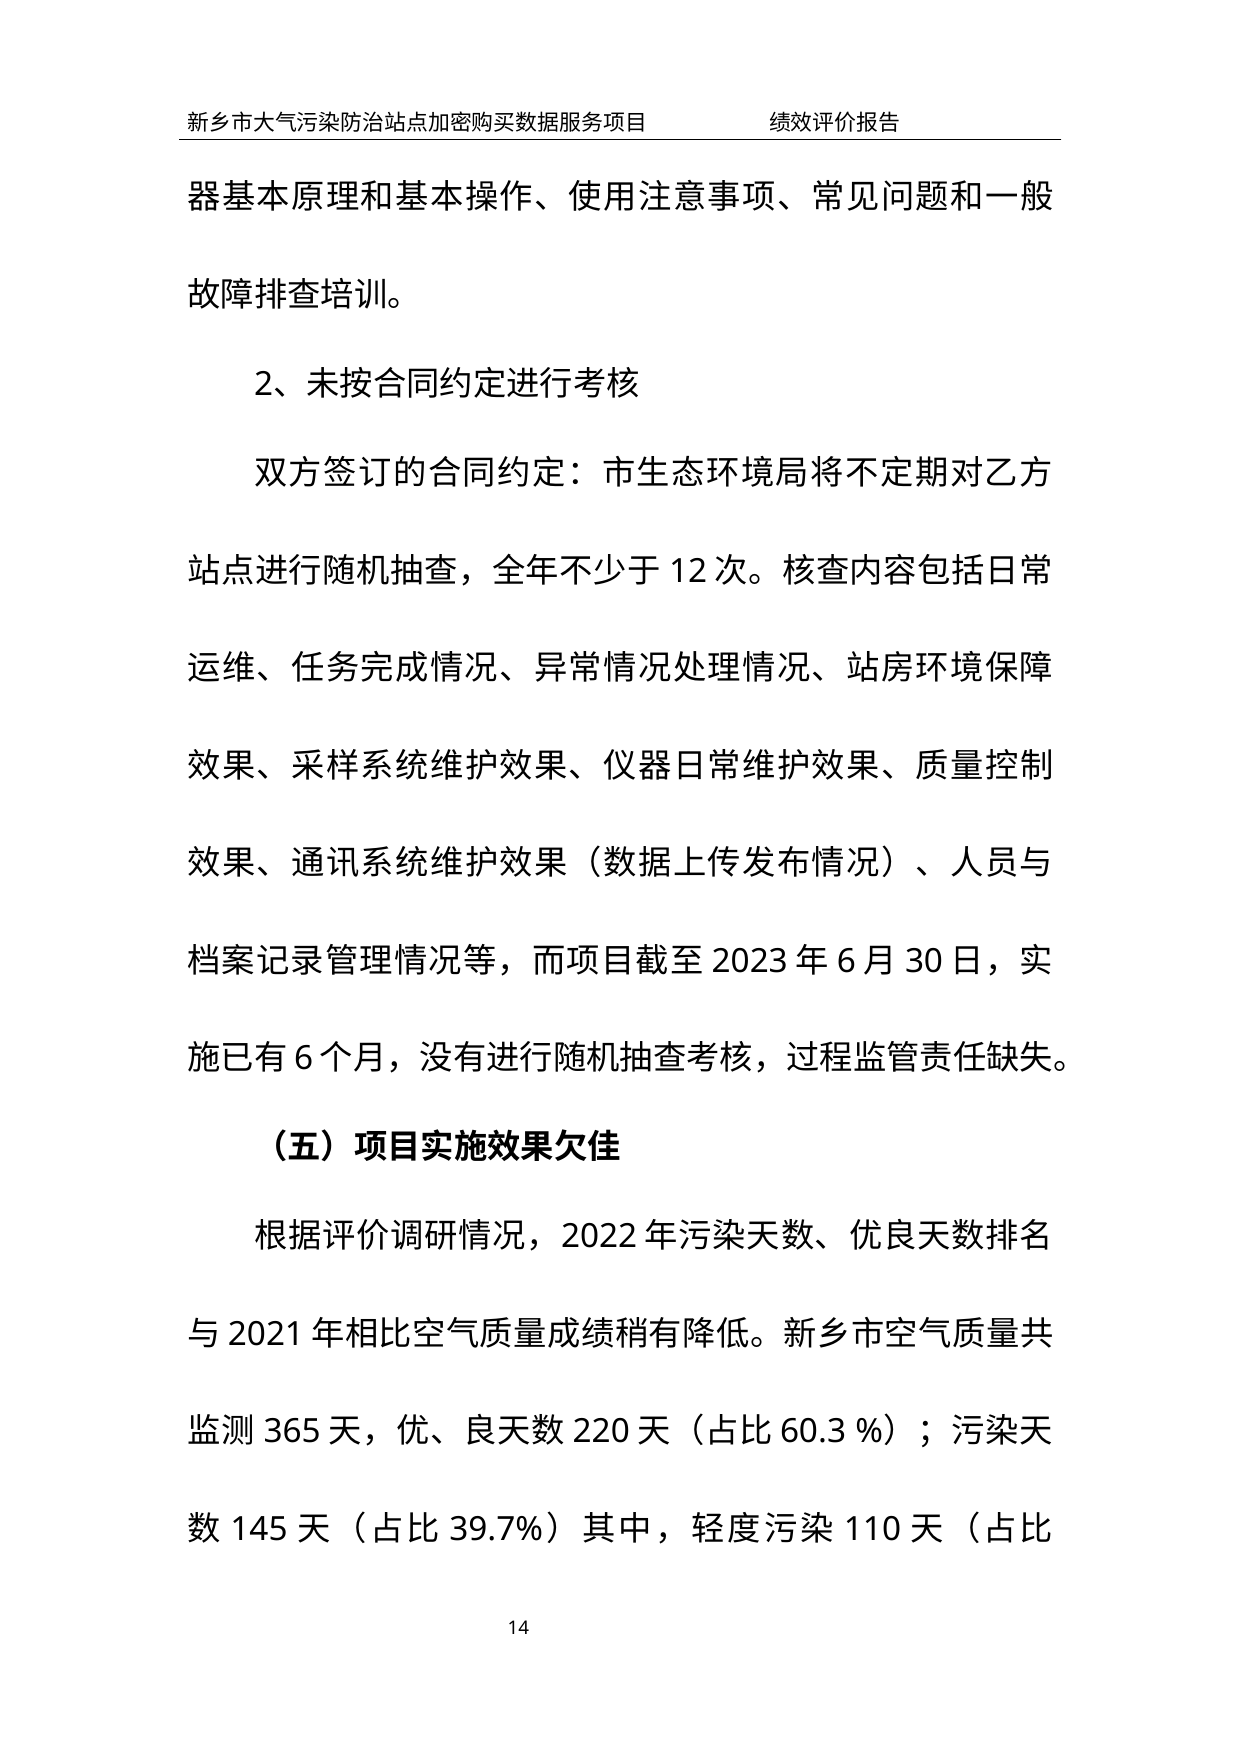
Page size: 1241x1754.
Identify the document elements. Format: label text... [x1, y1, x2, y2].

text （五）项目实施效果欠佳 [254, 1112, 1053, 1177]
text 2、未按合同约定进行考核 [187, 348, 1053, 413]
text 双方签订的合同约定：市生态环境局将不定期对乙方站点进行随机抽查，全年不少于12次。核查内容包括日常运维、任务完成情况、异常情况处理情况、站房环境保障效果、采样系统维护效果、仪器日常维护效果、质量控制效果、通讯系统维护效果（数据上传发布情况）、人员与档案记录管理情况等，而项目截至2023年6月30日，实施已有6个月，没有进行随机抽查考核，过程监管责任缺失。 [187, 438, 1053, 1088]
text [187, 162, 1053, 324]
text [187, 1201, 1053, 1558]
